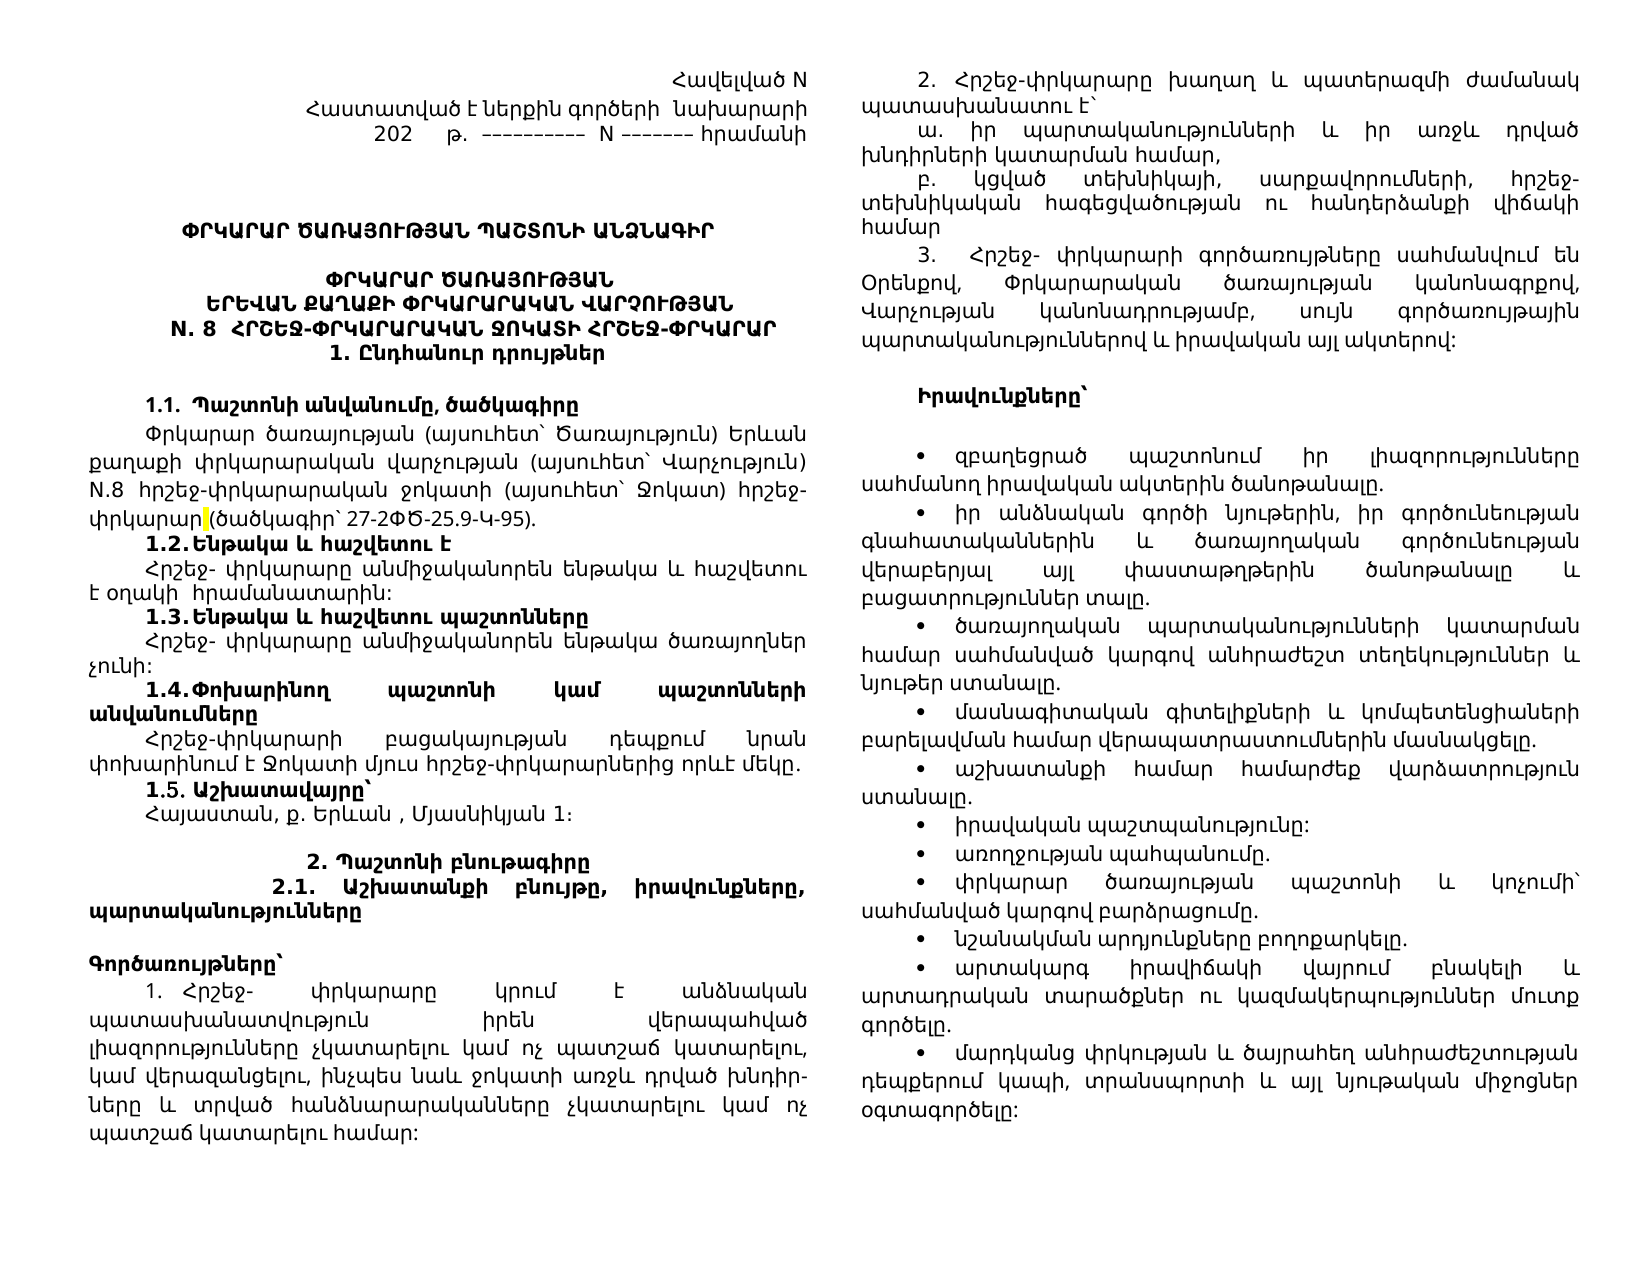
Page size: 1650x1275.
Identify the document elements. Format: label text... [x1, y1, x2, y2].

list 2. Պաշտոնի բնութագիրը [89, 850, 808, 875]
text Հրշեջ- փրկարարը անմիջականորեն ենթակա և հաշվետու է օղակի հրամանատարին: [89, 557, 807, 605]
list նշանակման արդյունքները բողոքարկելը. [861, 924, 1580, 953]
list փրկարար ծառայության պաշտոնի և կոչումի՝ սահմանված կարգով բարձրացումը. [861, 867, 1580, 924]
text ՓՐԿԱՐԱՐ ԾԱՌԱՅՈՒԹՅԱՆ ՊԱՇՏՈՆԻ ԱՆՁՆԱԳԻՐ [89, 219, 808, 244]
text 1. Ընդհանուր դրույթներ [126, 341, 808, 365]
list արտակարգ իրավիճակի վայրում բնակելի և արտադրական տարածքներ ու կազմակերպություններ մուտք գործելը. [861, 953, 1580, 1038]
text ԵՐԵՎԱՆ ՔԱՂԱՔԻ ՓՐԿԱՐԱՐԱԿԱՆ ՎԱՐՉՈՒԹՅԱՆ [89, 292, 807, 317]
text Իրավունքները՝ [861, 384, 1579, 408]
list Հրշեջ- փրկարարը կրում է անձնական պատասխանատվություն իրեն վերապահված լիազորությունները չկատարելու կամ ոչ պատշաճ կատարելու, կամ վերազանցելու, ինչպես նաև ջոկատի առջև դրված խնդիրները և տրված հանձնարարականները չկատարելու կամ ոչ պատշաճ կատարելու համար: [89, 976, 808, 1147]
text բ. կցված տեխնիկայի, սարքավորումների, հրշեջ-տեխնիկական հագեցվածության ու հանդերձանքի վիճակի համար [861, 167, 1580, 240]
text Հրշեջ- փրկարարը անմիջականորեն ենթակա ծառայողներ չունի: [89, 629, 807, 678]
list Հրշեջ-փրկարարը խաղաղ և պատերազմի ժամանակ պատասխանատու է` [861, 66, 1580, 118]
list իր անձնական գործի նյութերին, իր գործունեության գնահատականներին և ծառայողական գործունեության վերաբերյալ այլ փաստաթղթերին ծանոթանալը և բացատրություններ տալը. [861, 498, 1580, 612]
text 1.5. Աշխատավայրը՝ [89, 776, 807, 802]
text Հավելված N [89, 66, 808, 94]
text 2.1. Աշխատանքի բնույթը, իրավունքները, պարտականությունները [89, 875, 807, 923]
text Հրշեջ-փրկարարի բացակայության դեպքում նրան փոխարինում է Ջոկատի մյուս հրշեջ-փրկարարներից որևէ մեկը. [89, 727, 807, 776]
list իրավական պաշտպանությունը: [861, 811, 1580, 839]
text ա. իր պարտականությունների և իր առջև դրված խնդիրների կատարման համար, [861, 118, 1580, 167]
text Փրկարար ծառայության (այսուհետ՝ Ծառայություն) Երևան քաղաքի փրկարարական վարչության (այսուհետ՝ Վարչություն) N.8 հրշեջ-փրկարարական ջոկատի (այսուհետ՝ Ջոկատ) հրշեջ-փրկարար (ծածկագիր` 27-2ՓԾ-25.9-Կ-95). [89, 419, 807, 532]
list Պաշտոնի անվանումը, ծածկագիրը [89, 390, 807, 419]
text Գործառույթները՝ [89, 952, 807, 976]
list առողջության պահպանումը. [861, 839, 1580, 867]
list Փոխարինող պաշտոնի կամ պաշտոնների անվանումները [89, 678, 807, 727]
text Հայաստան, ք. Երևան , Մյասնիկյան 1։ [89, 802, 807, 826]
list մարդկանց փրկության և ծայրահեղ անհրաժեշտության դեպքերում կապի, տրանսպորտի և այլ նյութական միջոցներ օգտագործելը: [861, 1038, 1579, 1123]
text ՓՐԿԱՐԱՐ ԾԱՌԱՅՈՒԹՅԱՆ [89, 268, 807, 292]
list ծառայողական պարտականությունների կատարման համար սահմանված կարգով անհրաժեշտ տեղեկություններ և նյութեր ստանալը. [861, 612, 1580, 697]
text 202 թ. –––––––––– N ––––––– հրամանի [89, 122, 808, 147]
text Հաստատված է ներքին գործերի նախարարի [89, 94, 808, 122]
list աշխատանքի համար համարժեք վարձատրություն ստանալը. [861, 754, 1580, 811]
text N. 8 ՀՐՇԵՋ-ՓՐԿԱՐԱՐԱԿԱՆ ՋՈԿԱՏԻ ՀՐՇԵՋ-ՓՐԿԱՐԱՐ [89, 317, 807, 341]
list Ենթակա և հաշվետու պաշտոնները [89, 605, 807, 629]
text 3. Հրշեջ- փրկարարի գործառույթները սահմանվում են Օրենքով, Փրկարարական ծառայության կանոնագրքով, Վարչության կանոնադրությամբ, սույն գործառույթային պարտականություններով և իրավական այլ ակտերով: [861, 240, 1580, 353]
list մասնագիտական գիտելիքների և կոմպետենցիաների բարելավման համար վերապատրաստումներին մասնակցելը. [861, 697, 1580, 754]
list զբաղեցրած պաշտոնում իր լիազորությունները սահմանող իրավական ակտերին ծանոթանալը. [861, 441, 1580, 498]
list Ենթակա և հաշվետու է [89, 532, 808, 557]
